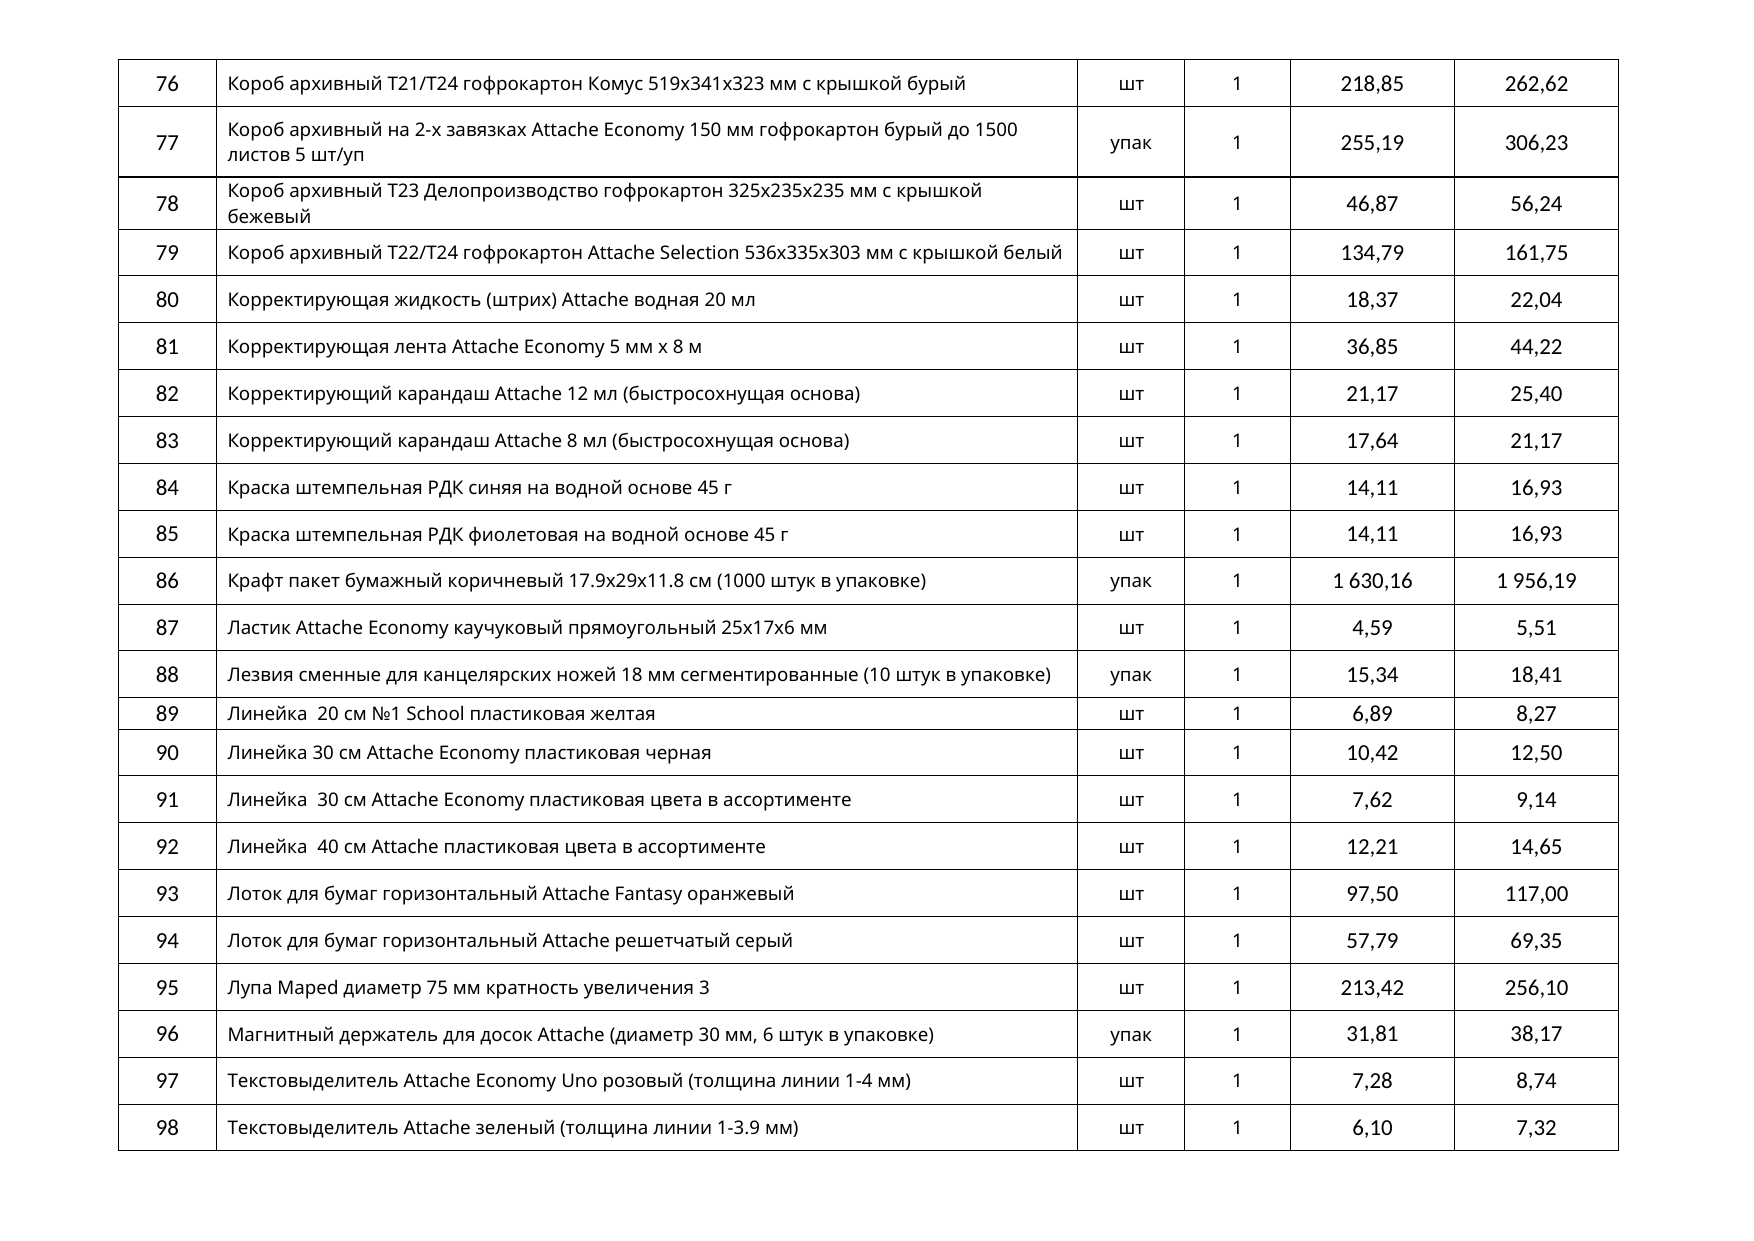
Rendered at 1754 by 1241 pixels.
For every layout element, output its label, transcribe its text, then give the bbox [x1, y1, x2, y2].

table_cell 79 [119, 230, 216, 275]
table_cell 83 [119, 417, 216, 463]
table_cell 36,85 [1291, 323, 1454, 369]
table_cell 5,51 [1455, 605, 1618, 650]
table_cell 1 [1185, 107, 1290, 176]
table_cell Короб архивный на 2-х завязках Attache Economy 150 мм гофрокартон бурый до 1500 листов 5 шт/уп [217, 107, 1077, 176]
table_cell 1 [1185, 1105, 1290, 1150]
table_cell Корректирующая жидкость (штрих) Attache водная 20 мл [217, 276, 1077, 322]
table_cell 16,93 [1455, 464, 1618, 510]
table_cell 7,32 [1455, 1105, 1618, 1150]
table_cell 86 [119, 558, 216, 603]
table_cell Текстовыделитель Attache Economy Uno розовый (толщина линии 1-4 мм) [217, 1058, 1077, 1103]
table_cell 117,00 [1455, 870, 1618, 916]
table_cell 306,23 [1455, 107, 1618, 176]
table_cell 1 [1185, 230, 1290, 275]
table_cell 22,04 [1455, 276, 1618, 322]
table_cell шт [1078, 698, 1184, 728]
table_cell 88 [119, 651, 216, 697]
table_cell 9,14 [1455, 776, 1618, 822]
table_cell 98 [119, 1105, 216, 1150]
table_cell 93 [119, 870, 216, 916]
table_cell 255,19 [1291, 107, 1454, 176]
table_cell 1 [1185, 776, 1290, 822]
table_cell 97 [119, 1058, 216, 1103]
table_cell 1 [1185, 870, 1290, 916]
table_cell 6,89 [1291, 698, 1454, 728]
table_cell 1 [1185, 698, 1290, 728]
table_cell шт [1078, 417, 1184, 463]
table_cell шт [1078, 605, 1184, 650]
table_cell 1 956,19 [1455, 558, 1618, 603]
table_cell шт [1078, 276, 1184, 322]
table_cell упак [1078, 1011, 1184, 1057]
table_cell 8,74 [1455, 1058, 1618, 1103]
table_cell Краска штемпельная РДК синяя на водной основе 45 г [217, 464, 1077, 510]
table_cell 1 630,16 [1291, 558, 1454, 603]
table_cell шт [1078, 870, 1184, 916]
table_cell 134,79 [1291, 230, 1454, 275]
table_cell шт [1078, 917, 1184, 963]
table_cell Короб архивный Т23 Делопроизводство гофрокартон 325х235х235 мм с крышкой бежевый [217, 178, 1077, 228]
table_cell 97,50 [1291, 870, 1454, 916]
table_cell Линейка 30 см Attache Economy пластиковая цвета в ассортименте [217, 776, 1077, 822]
table_cell 1 [1185, 730, 1290, 775]
table_cell 21,17 [1455, 417, 1618, 463]
table_cell 18,41 [1455, 651, 1618, 697]
table_cell 57,79 [1291, 917, 1454, 963]
table_cell 80 [119, 276, 216, 322]
table_cell 1 [1185, 323, 1290, 369]
table_cell 85 [119, 511, 216, 557]
table_cell 1 [1185, 917, 1290, 963]
table_cell упак [1078, 558, 1184, 603]
table_cell 1 [1185, 178, 1290, 228]
table_cell шт [1078, 730, 1184, 775]
table_cell 46,87 [1291, 178, 1454, 228]
table_cell 96 [119, 1011, 216, 1057]
table_cell 81 [119, 323, 216, 369]
table_cell 1 [1185, 823, 1290, 869]
table_cell шт [1078, 178, 1184, 228]
table_cell 25,40 [1455, 370, 1618, 416]
table_cell 94 [119, 917, 216, 963]
table_cell шт [1078, 464, 1184, 510]
table_cell шт [1078, 1105, 1184, 1150]
table_cell 77 [119, 107, 216, 176]
table_cell Короб архивный Т21/Т24 гофрокартон Комус 519х341х323 мм с крышкой бурый [217, 60, 1077, 106]
table_cell 6,10 [1291, 1105, 1454, 1150]
table_cell 12,50 [1455, 730, 1618, 775]
table_cell 8,27 [1455, 698, 1618, 728]
table_cell шт [1078, 323, 1184, 369]
table_cell 44,22 [1455, 323, 1618, 369]
table_cell 76 [119, 60, 216, 106]
table_cell 14,65 [1455, 823, 1618, 869]
table_cell 17,64 [1291, 417, 1454, 463]
table_cell Линейка 30 см Attache Economy пластиковая черная [217, 730, 1077, 775]
table_cell 18,37 [1291, 276, 1454, 322]
table_cell Ластик Attache Economy каучуковый прямоугольный 25x17x6 мм [217, 605, 1077, 650]
table_cell 262,62 [1455, 60, 1618, 106]
table_cell 1 [1185, 276, 1290, 322]
table_cell 87 [119, 605, 216, 650]
table_cell 161,75 [1455, 230, 1618, 275]
table_cell 14,11 [1291, 464, 1454, 510]
table_cell 1 [1185, 417, 1290, 463]
table_cell 1 [1185, 464, 1290, 510]
table_cell шт [1078, 511, 1184, 557]
table_cell 7,62 [1291, 776, 1454, 822]
table_cell 15,34 [1291, 651, 1454, 697]
table_cell 1 [1185, 511, 1290, 557]
table_cell 1 [1185, 1011, 1290, 1057]
table_cell 14,11 [1291, 511, 1454, 557]
table_cell шт [1078, 964, 1184, 1010]
table_cell 82 [119, 370, 216, 416]
table_cell 10,42 [1291, 730, 1454, 775]
table_cell 12,21 [1291, 823, 1454, 869]
table_cell 92 [119, 823, 216, 869]
table_cell 69,35 [1455, 917, 1618, 963]
table_cell шт [1078, 1058, 1184, 1103]
table_cell 256,10 [1455, 964, 1618, 1010]
table_cell Лезвия сменные для канцелярских ножей 18 мм сегментированные (10 штук в упаковке) [217, 651, 1077, 697]
table_cell 21,17 [1291, 370, 1454, 416]
table_cell Лупа Maped диаметр 75 мм кратность увеличения 3 [217, 964, 1077, 1010]
table_cell 78 [119, 178, 216, 228]
table_cell Корректирующий карандаш Attache 12 мл (быстросохнущая основа) [217, 370, 1077, 416]
table_cell 1 [1185, 558, 1290, 603]
table_cell 1 [1185, 651, 1290, 697]
table_cell Лоток для бумаг горизонтальный Attache Fantasy оранжевый [217, 870, 1077, 916]
table_cell Линейка 40 см Attache пластиковая цвета в ассортименте [217, 823, 1077, 869]
table_cell Лоток для бумаг горизонтальный Attache решетчатый серый [217, 917, 1077, 963]
table_cell шт [1078, 370, 1184, 416]
table_cell Корректирующая лента Attache Economy 5 мм x 8 м [217, 323, 1077, 369]
table_cell 1 [1185, 370, 1290, 416]
table_cell 95 [119, 964, 216, 1010]
table_cell Корректирующий карандаш Attache 8 мл (быстросохнущая основа) [217, 417, 1077, 463]
table_cell Текстовыделитель Attache зеленый (толщина линии 1-3.9 мм) [217, 1105, 1077, 1150]
table_cell 1 [1185, 605, 1290, 650]
table_cell упак [1078, 651, 1184, 697]
table_cell 90 [119, 730, 216, 775]
table_cell Короб архивный Т22/Т24 гофрокартон Attache Selection 536х335х303 мм с крышкой белый [217, 230, 1077, 275]
table_cell 89 [119, 698, 216, 728]
table_cell 31,81 [1291, 1011, 1454, 1057]
table_cell 38,17 [1455, 1011, 1618, 1057]
table_cell 1 [1185, 964, 1290, 1010]
table_cell 56,24 [1455, 178, 1618, 228]
table_cell 218,85 [1291, 60, 1454, 106]
table_cell упак [1078, 107, 1184, 176]
table_cell Магнитный держатель для досок Attache (диаметр 30 мм, 6 штук в упаковке) [217, 1011, 1077, 1057]
table_cell шт [1078, 60, 1184, 106]
table_cell шт [1078, 823, 1184, 869]
table_cell шт [1078, 230, 1184, 275]
table_cell 4,59 [1291, 605, 1454, 650]
table_cell 91 [119, 776, 216, 822]
table_cell 16,93 [1455, 511, 1618, 557]
table_cell 213,42 [1291, 964, 1454, 1010]
table_cell Крафт пакет бумажный коричневый 17.9х29х11.8 см (1000 штук в упаковке) [217, 558, 1077, 603]
table_cell Линейка 20 см №1 School пластиковая желтая [217, 698, 1077, 728]
table_cell шт [1078, 776, 1184, 822]
table_cell Краска штемпельная РДК фиолетовая на водной основе 45 г [217, 511, 1077, 557]
table_cell 7,28 [1291, 1058, 1454, 1103]
table_cell 1 [1185, 60, 1290, 106]
table_cell 84 [119, 464, 216, 510]
table_cell 1 [1185, 1058, 1290, 1103]
